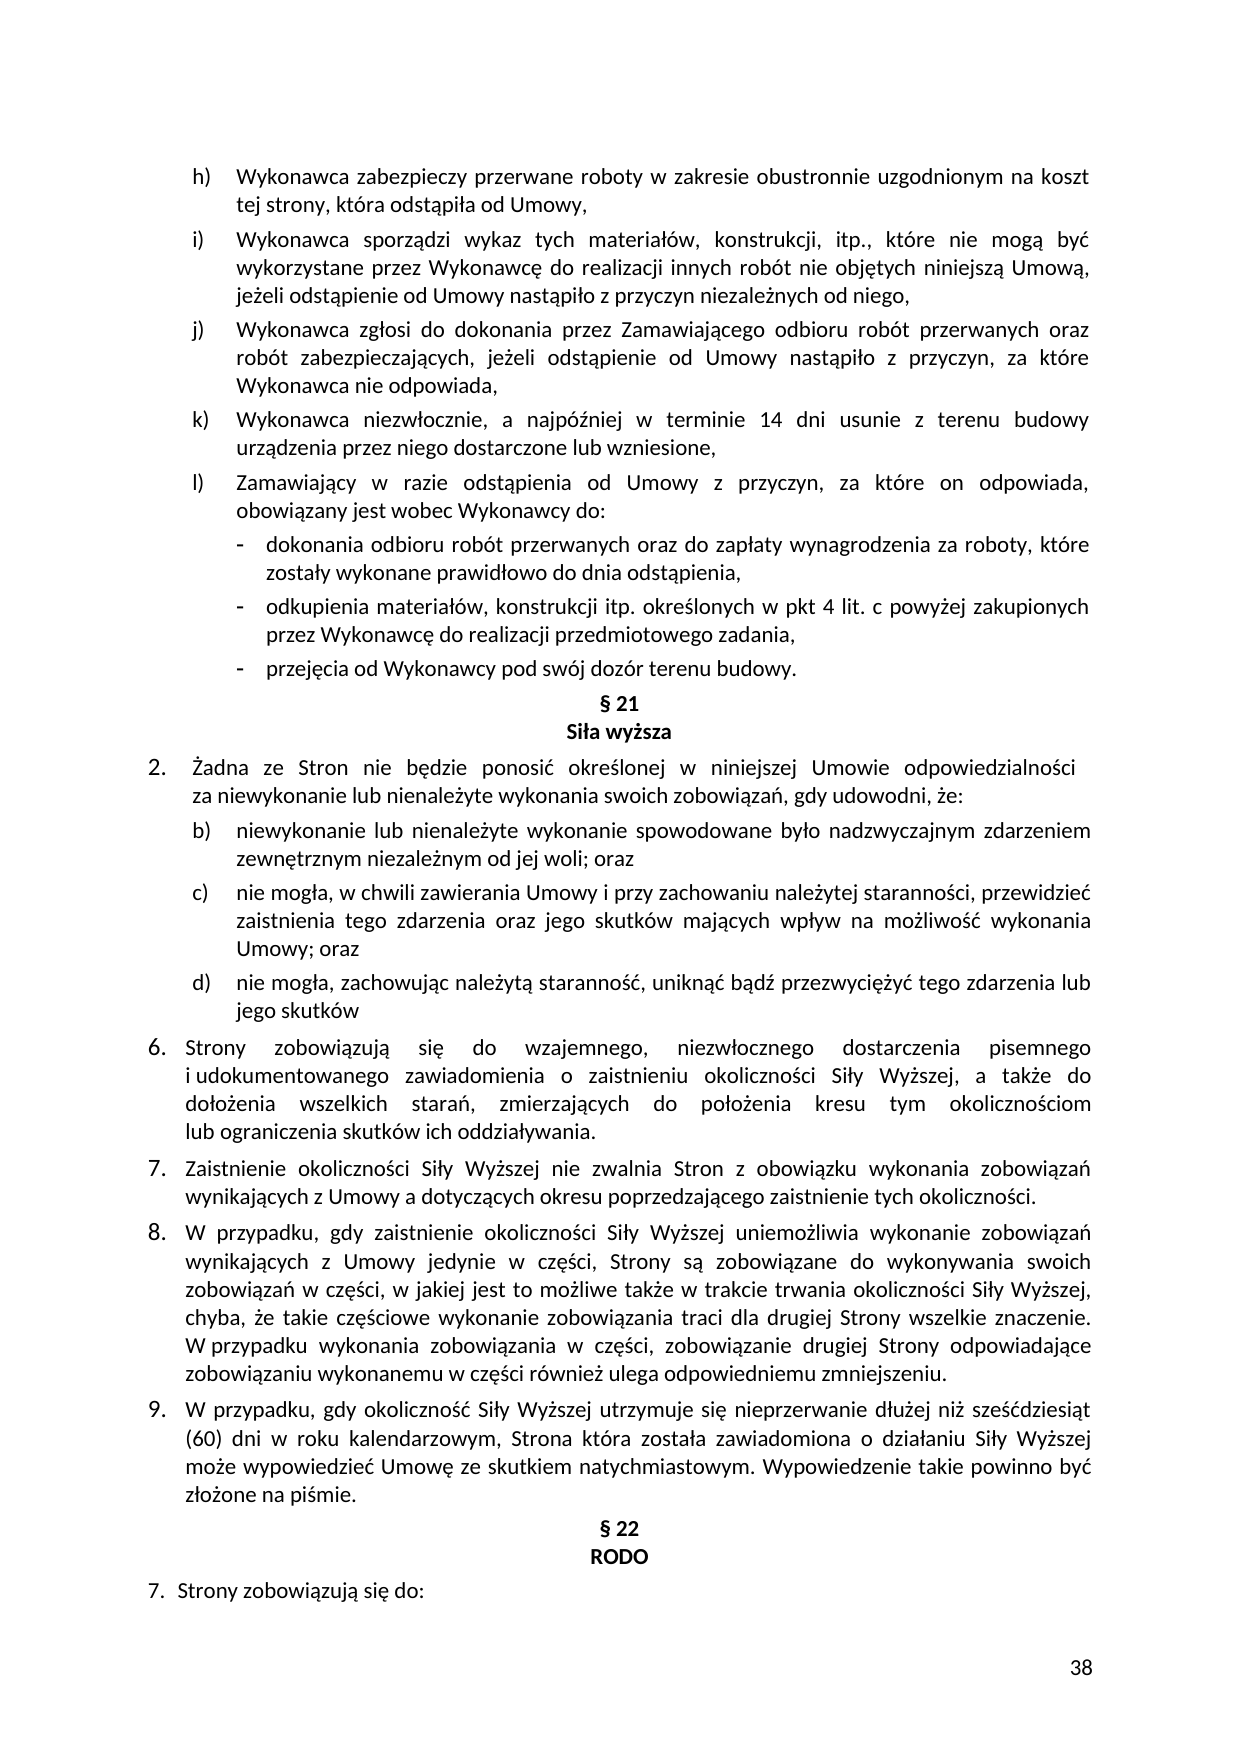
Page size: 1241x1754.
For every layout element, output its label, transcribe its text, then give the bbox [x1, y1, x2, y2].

list nie mogła, zachowując należytą staranność, uniknąć bądź przezwyciężyć tego zdarzenia lub jego skutków [192, 968, 1093, 1024]
list W przypadku, gdy zaistnienie okoliczności Siły Wyższej uniemożliwia wykonanie zobowiązań wynikających z Umowy jedynie w części, Strony są zobowiązane do wykonywania swoich zobowiązań w części, w jakiej jest to możliwe także w trakcie trwania okoliczności Siły Wyższej, chyba, że takie częściowe wykonanie zobowiązania traci dla drugiej Strony wszelkie znaczenie. W przypadku wykonania zobowiązania w części, zobowiązanie drugiej Strony odpowiadające zobowiązaniu wykonanemu w części również ulega odpowiedniemu zmniejszeniu. [148, 1216, 1093, 1387]
list Strony zobowiązują się do: [148, 1576, 1093, 1604]
list Żadna ze Stron nie będzie ponosić określonej w niniejszej Umowie odpowiedzialności za niewykonanie lub nienależyte wykonania swoich zobowiązań, gdy udowodni, że: [148, 751, 1093, 810]
list Strony zobowiązują się do wzajemnego, niezwłocznego dostarczenia pisemnego i udokumentowanego zawiadomienia o zaistnieniu okoliczności Siły Wyższej, a także do dołożenia wszelkich starań, zmierzających do położenia kresu tym okolicznościom lub ograniczenia skutków ich oddziaływania. [148, 1031, 1093, 1145]
text RODO [148, 1542, 1091, 1570]
list Wykonawca sporządzi wykaz tych materiałów, konstrukcji, itp., które nie mogą być wykorzystane przez Wykonawcę do realizacji innych robót nie objętych niniejszą Umową, jeżeli odstąpienie od Umowy nastąpiło z przyczyn niezależnych od niego, [192, 225, 1091, 309]
text § 21 [148, 689, 1091, 717]
text § 22 [148, 1514, 1091, 1542]
list Zaistnienie okoliczności Siły Wyższej nie zwalnia Stron z obowiązku wykonania zobowiązań wynikających z Umowy a dotyczących okresu poprzedzającego zaistnienie tych okoliczności. [148, 1152, 1093, 1210]
list nie mogła, w chwili zawierania Umowy i przy zachowaniu należytej staranności, przewidzieć zaistnienia tego zdarzenia oraz jego skutków mających wpływ na możliwość wykonania Umowy; oraz [192, 878, 1093, 962]
list niewykonanie lub nienależyte wykonanie spowodowane było nadzwyczajnym zdarzeniem zewnętrznym niezależnym od jej woli; oraz [192, 816, 1093, 872]
list Wykonawca niezwłocznie, a najpóźniej w terminie 14 dni usunie z terenu budowy urządzenia przez niego dostarczone lub wzniesione, [192, 405, 1091, 461]
list W przypadku, gdy okoliczność Siły Wyższej utrzymuje się nieprzerwanie dłużej niż sześćdziesiąt (60) dni w roku kalendarzowym, Strona która została zawiadomiona o działaniu Siły Wyższej może wypowiedzieć Umowę ze skutkiem natychmiastowym. Wypowiedzenie takie powinno być złożone na piśmie. [148, 1393, 1093, 1508]
list przejęcia od Wykonawcy pod swój dozór terenu budowy. [236, 654, 1091, 683]
text Siła wyższa [148, 717, 1091, 745]
list Zamawiający w razie odstąpienia od Umowy z przyczyn, za które on odpowiada, obowiązany jest wobec Wykonawcy do: [192, 468, 1091, 524]
list Wykonawca zabezpieczy przerwane roboty w zakresie obustronnie uzgodnionym na koszt tej strony, która odstąpiła od Umowy, [192, 162, 1091, 218]
list odkupienia materiałów, konstrukcji itp. określonych w pkt 4 lit. c powyżej zakupionych przez Wykonawcę do realizacji przedmiotowego zadania, [236, 592, 1091, 648]
list dokonania odbioru robót przerwanych oraz do zapłaty wynagrodzenia za roboty, które zostały wykonane prawidłowo do dnia odstąpienia, [236, 530, 1091, 586]
list Wykonawca zgłosi do dokonania przez Zamawiającego odbioru robót przerwanych oraz robót zabezpieczających, jeżeli odstąpienie od Umowy nastąpiło z przyczyn, za które Wykonawca nie odpowiada, [192, 315, 1091, 399]
